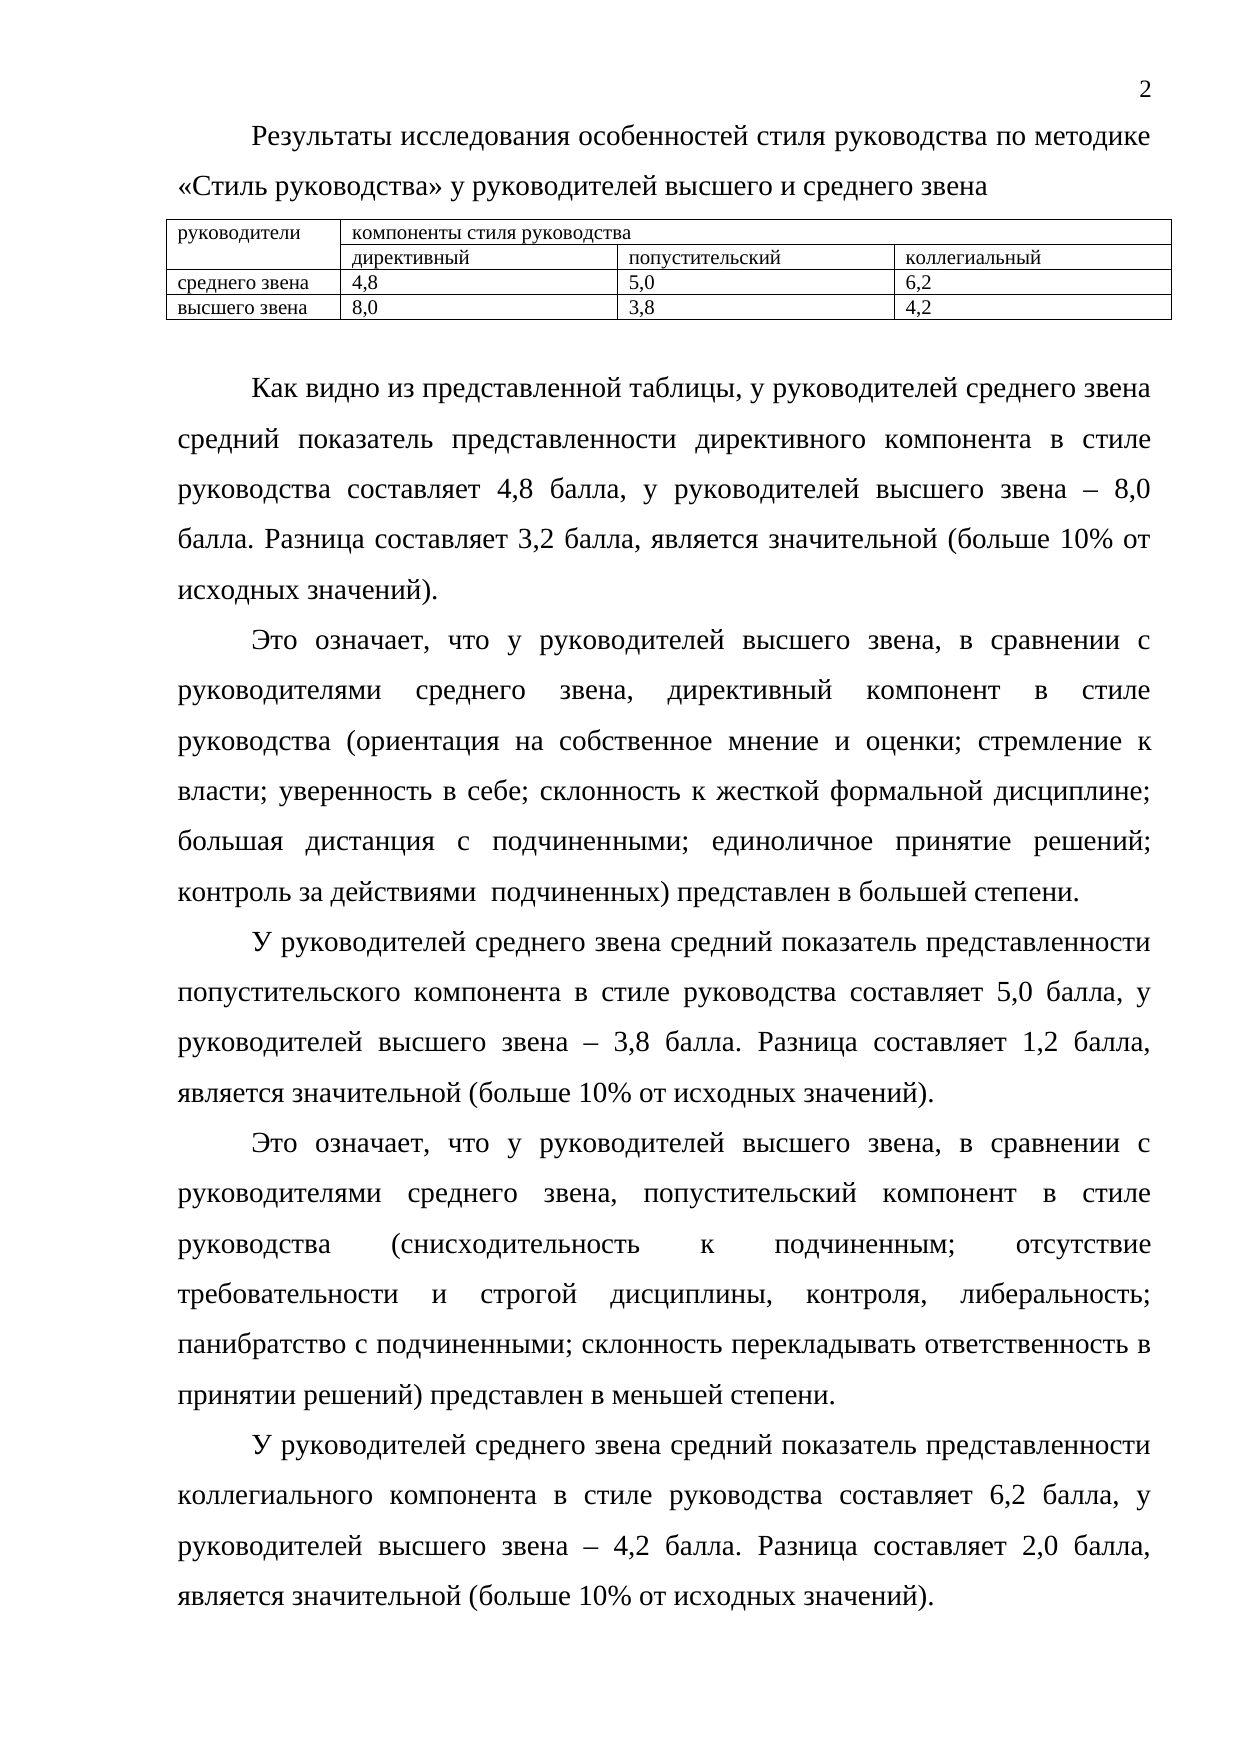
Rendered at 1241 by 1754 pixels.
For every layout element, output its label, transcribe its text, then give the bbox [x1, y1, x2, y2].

table_header компоненты стиля руководства [341, 220, 1171, 244]
table_cell директивный [341, 245, 617, 269]
text У руководителей среднего звена средний показатель представленности попустительского компонента в стиле руководства составляет 5,0 балла, у руководителей высшего звена – 3,8 балла. Разница составляет 1,2 балла, является значительной (больше 10% от исходных значений). [177, 924, 1152, 1108]
text Как видно из представленной таблицы, у руководителей среднего звена средний показатель представленности директивного компонента в стиле руководства составляет 4,8 балла, у руководителей высшего звена – 8,0 балла. Разница составляет 3,2 балла, является значительной (больше 10% от исходных значений). [177, 371, 1152, 605]
table_cell 6,2 [895, 270, 1171, 294]
table_header руководители [167, 220, 340, 269]
table_cell среднего звена [167, 270, 340, 294]
table_cell коллегиальный [895, 245, 1171, 269]
table_cell 4,8 [341, 270, 617, 294]
table_cell 3,8 [618, 295, 894, 319]
table_cell 8,0 [341, 295, 617, 319]
table_cell 5,0 [618, 270, 894, 294]
table_cell высшего звена [167, 295, 340, 319]
table_cell 4,2 [895, 295, 1171, 319]
text Это означает, что у руководителей высшего звена, в сравнении с руководителями среднего звена, попустительский компонент в стиле руководства (снисходительность к подчиненным; отсутствие требовательности и строгой дисциплины, контроля, либеральность; панибратство с подчиненными; склонность перекладывать ответственность в принятии решений) представлен в меньшей степени. [177, 1125, 1152, 1410]
table_cell попустительский [618, 245, 894, 269]
text Это означает, что у руководителей высшего звена, в сравнении с руководителями среднего звена, директивный компонент в стиле руководства (ориентация на собственное мнение и оценки; стремление к власти; уверенность в себе; склонность к жесткой формальной дисциплине; большая дистанция с подчиненными; единоличное принятие решений; контроль за действиями подчиненных) представлен в большей степени. [177, 622, 1152, 907]
text У руководителей среднего звена средний показатель представленности коллегиального компонента в стиле руководства составляет 6,2 балла, у руководителей высшего звена – 4,2 балла. Разница составляет 2,0 балла, является значительной (больше 10% от исходных значений). [177, 1427, 1152, 1612]
text Результаты исследования особенностей стиля руководства по методике «Стиль руководства» у руководителей высшего и среднего звена [177, 118, 1152, 202]
